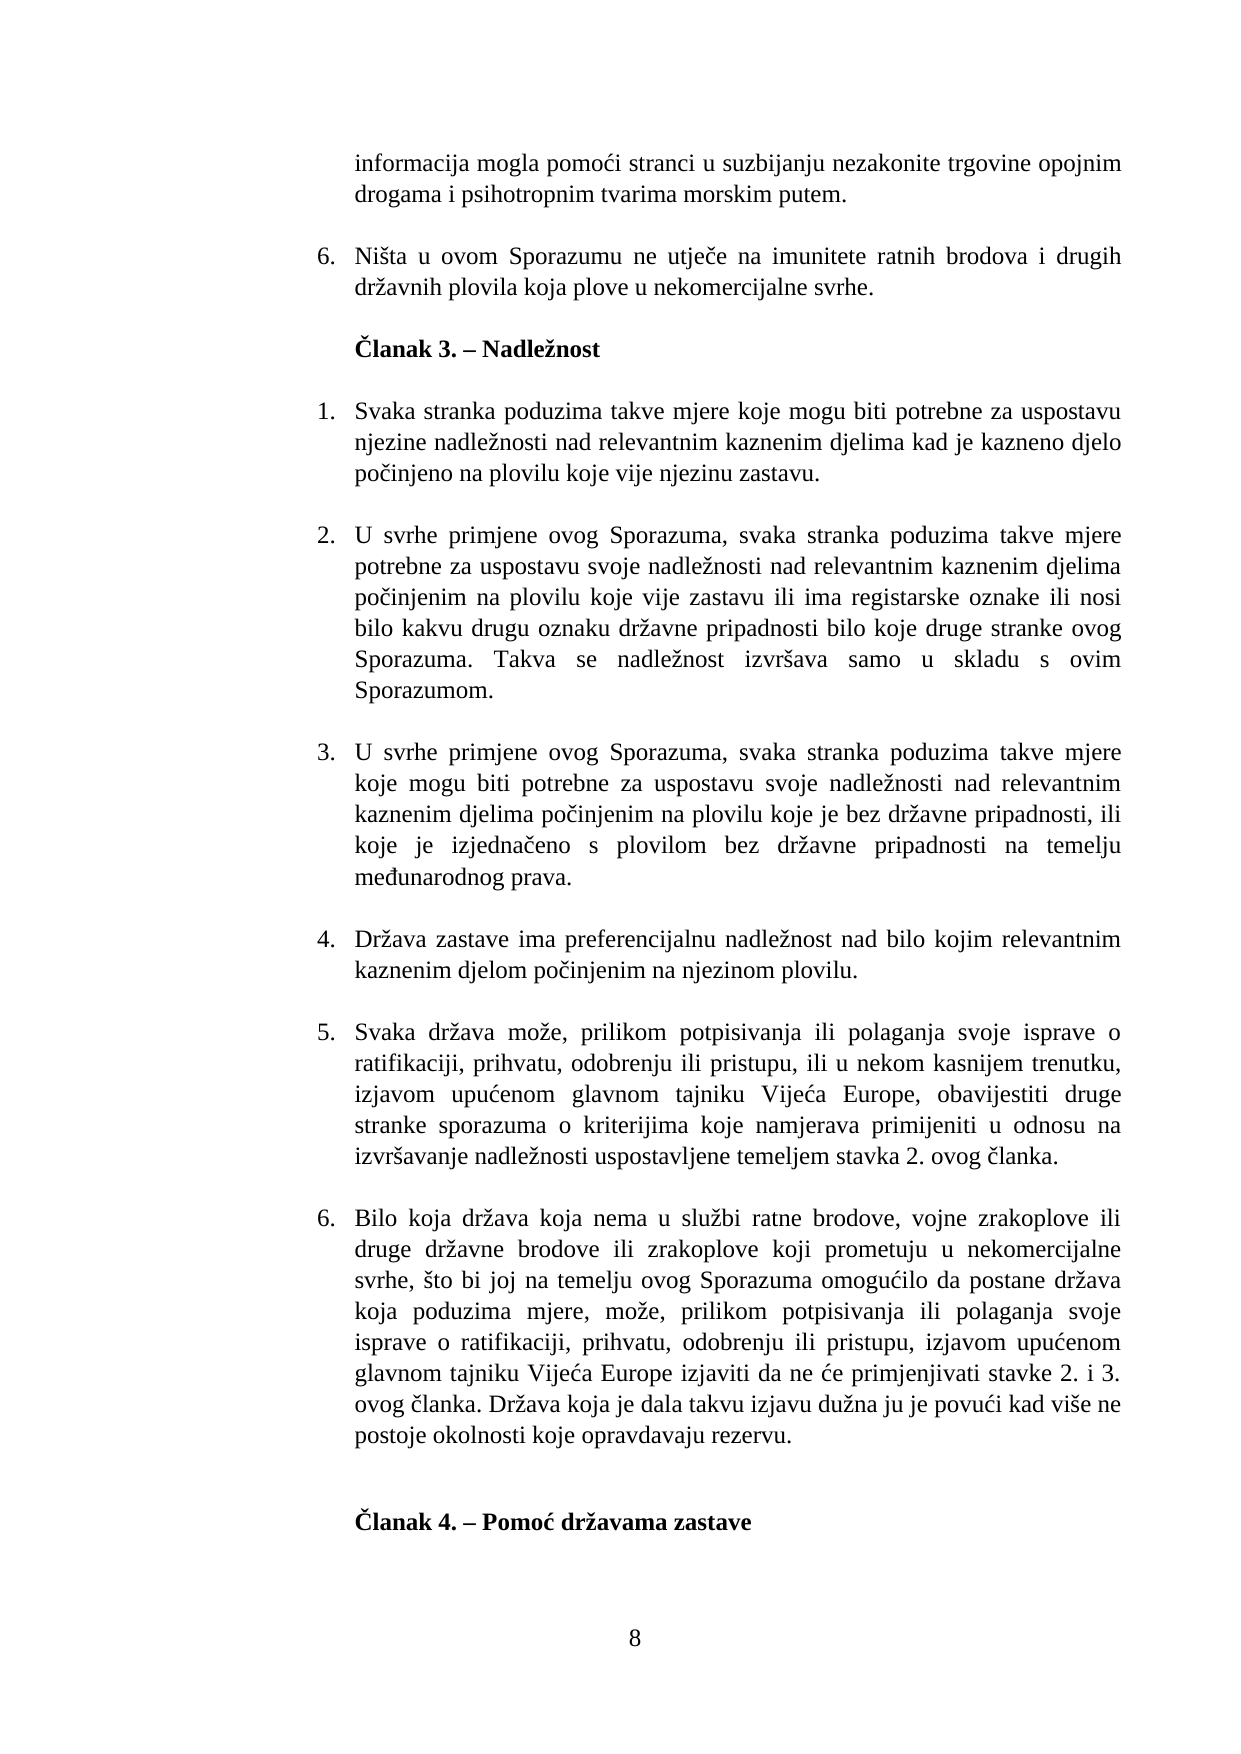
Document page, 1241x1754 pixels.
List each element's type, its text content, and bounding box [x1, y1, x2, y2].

list Svaka stranka poduzima takve mjere koje mogu biti potrebne za uspostavu njezine nadležnosti nad relevantnim kaznenim djelima kad je kazneno djelo počinjeno na plovilu koje vije njezinu zastavu. [317, 396, 1122, 487]
list Svaka država može, prilikom potpisivanja ili polaganja svoje isprave o ratifikaciji, prihvatu, odobrenju ili pristupu, ili u nekom kasnijem trenutku, izjavom upućenom glavnom tajniku Vijeća Europe, obavijestiti druge stranke sporazuma o kriterijima koje namjerava primijeniti u odnosu na izvršavanje nadležnosti uspostavljene temeljem stavka 2. ovog članka. [317, 1017, 1122, 1170]
list U svrhe primjene ovog Sporazuma, svaka stranka poduzima takve mjere koje mogu biti potrebne za uspostavu svoje nadležnosti nad relevantnim kaznenim djelima počinjenim na plovilu koje je bez državne pripadnosti, ili koje je izjednačeno s plovilom bez državne pripadnosti na temelju međunarodnog prava. [317, 737, 1122, 890]
list Ništa u ovom Sporazumu ne utječe na imunitete ratnih brodova i drugih državnih plovila koja plove u nekomercijalne svrhe. [317, 241, 1122, 301]
text Članak 4. – Pomoć državama zastave [354, 1507, 1122, 1536]
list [317, 148, 1122, 207]
text Članak 3. – Nadležnost [354, 334, 1122, 363]
list Bilo koja država koja nema u službi ratne brodove, vojne zrakoplove ili druge državne brodove ili zrakoplove koji prometuju u nekomercijalne svrhe, što bi joj na temelju ovog Sporazuma omogućilo da postane država koja poduzima mjere, može, prilikom potpisivanja ili polaganja svoje isprave o ratifikaciji, prihvatu, odobrenju ili pristupu, izjavom upućenom glavnom tajniku Vijeća Europe izjaviti da ne će primjenjivati stavke 2. i 3. ovog članka. Država koja je dala takvu izjavu dužna ju je povući kad više ne postoje okolnosti koje opravdavaju rezervu. [317, 1203, 1122, 1449]
list U svrhe primjene ovog Sporazuma, svaka stranka poduzima takve mjere potrebne za uspostavu svoje nadležnosti nad relevantnim kaznenim djelima počinjenim na plovilu koje vije zastavu ili ima registarske oznake ili nosi bilo kakvu drugu oznaku državne pripadnosti bilo koje druge stranke ovog Sporazuma. Takva se nadležnost izvršava samo u skladu s ovim Sporazumom. [317, 520, 1122, 704]
list Država zastave ima preferencijalnu nadležnost nad bilo kojim relevantnim kaznenim djelom počinjenim na njezinom plovilu. [317, 924, 1122, 983]
